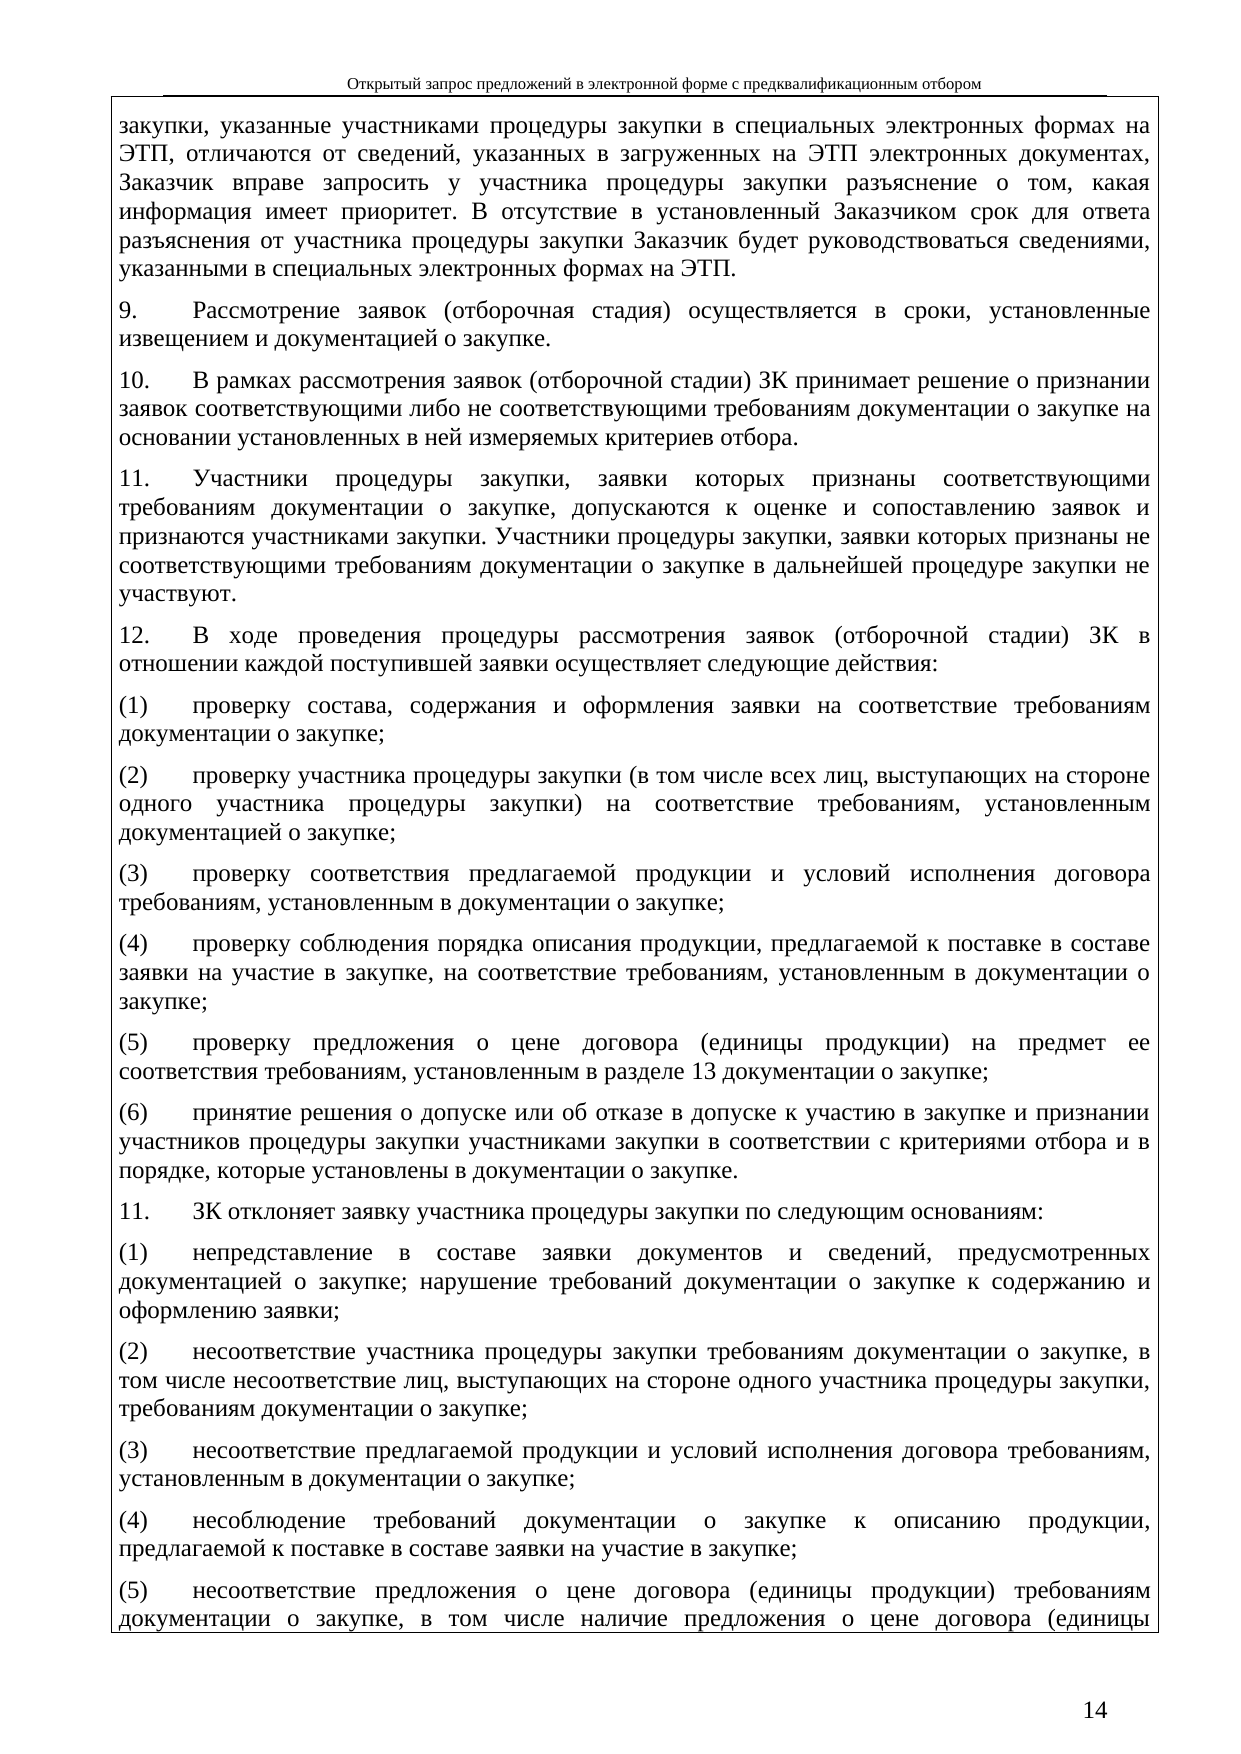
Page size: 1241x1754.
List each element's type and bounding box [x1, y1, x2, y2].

table_cell [112, 97, 1158, 1632]
